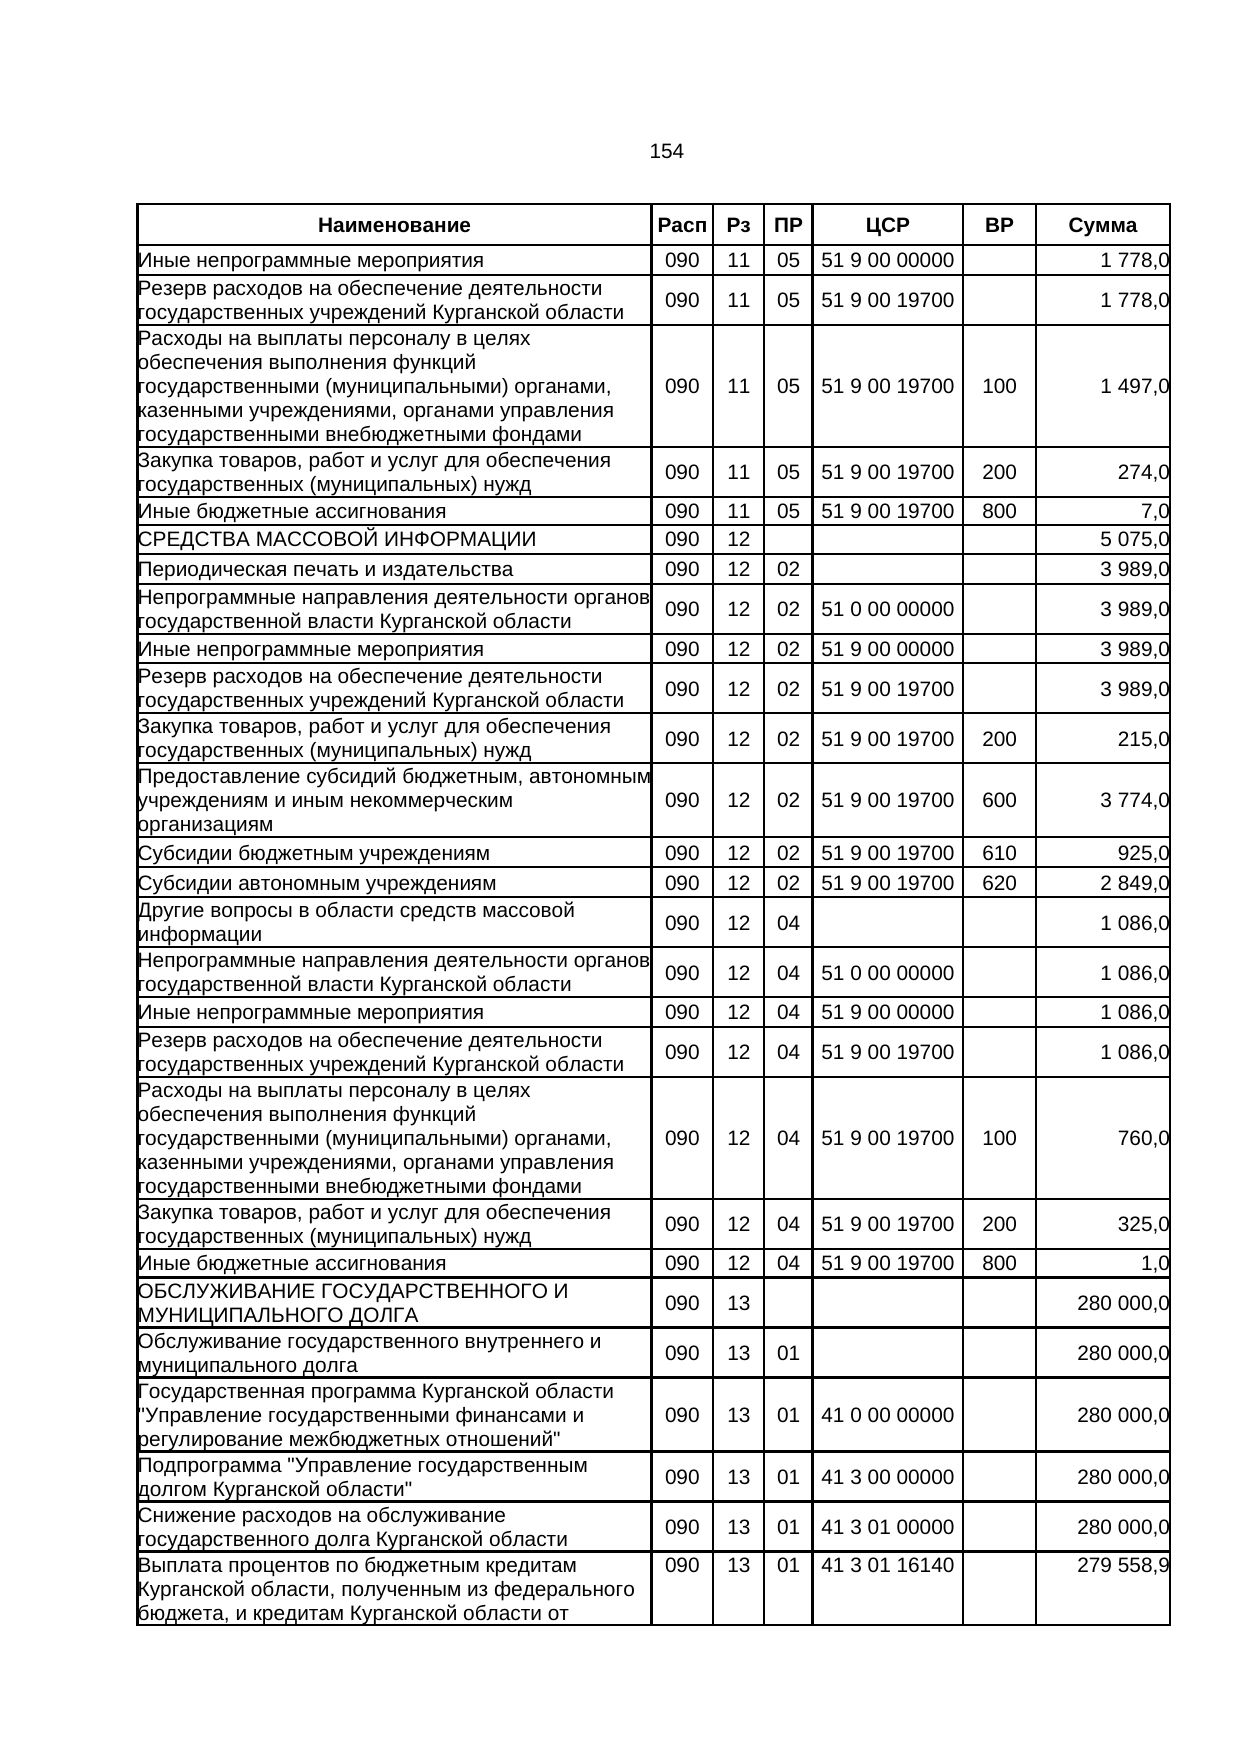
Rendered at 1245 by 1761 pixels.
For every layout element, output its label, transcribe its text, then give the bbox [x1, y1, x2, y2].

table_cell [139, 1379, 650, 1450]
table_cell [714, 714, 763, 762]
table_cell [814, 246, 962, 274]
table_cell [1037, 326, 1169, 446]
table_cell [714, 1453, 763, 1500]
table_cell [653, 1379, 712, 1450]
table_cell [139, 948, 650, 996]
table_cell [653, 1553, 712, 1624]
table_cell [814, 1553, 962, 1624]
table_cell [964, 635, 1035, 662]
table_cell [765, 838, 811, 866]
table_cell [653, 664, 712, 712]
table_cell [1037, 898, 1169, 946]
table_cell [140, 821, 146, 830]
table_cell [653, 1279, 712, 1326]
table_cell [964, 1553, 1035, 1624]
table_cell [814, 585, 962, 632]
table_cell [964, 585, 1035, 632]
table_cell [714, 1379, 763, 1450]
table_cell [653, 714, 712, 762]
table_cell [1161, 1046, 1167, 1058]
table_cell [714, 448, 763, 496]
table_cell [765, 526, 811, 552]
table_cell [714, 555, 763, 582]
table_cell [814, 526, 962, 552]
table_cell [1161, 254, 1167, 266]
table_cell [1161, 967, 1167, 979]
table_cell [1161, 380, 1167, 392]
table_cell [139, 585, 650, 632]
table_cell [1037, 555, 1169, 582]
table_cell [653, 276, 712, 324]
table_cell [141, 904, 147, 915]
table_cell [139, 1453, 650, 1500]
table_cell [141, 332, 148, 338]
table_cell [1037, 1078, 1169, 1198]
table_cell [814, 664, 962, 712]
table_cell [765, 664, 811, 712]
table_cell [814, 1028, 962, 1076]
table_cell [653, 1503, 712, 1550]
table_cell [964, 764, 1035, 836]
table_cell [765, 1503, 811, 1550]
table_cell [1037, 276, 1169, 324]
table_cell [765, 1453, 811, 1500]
table_header Сумма [1037, 205, 1169, 244]
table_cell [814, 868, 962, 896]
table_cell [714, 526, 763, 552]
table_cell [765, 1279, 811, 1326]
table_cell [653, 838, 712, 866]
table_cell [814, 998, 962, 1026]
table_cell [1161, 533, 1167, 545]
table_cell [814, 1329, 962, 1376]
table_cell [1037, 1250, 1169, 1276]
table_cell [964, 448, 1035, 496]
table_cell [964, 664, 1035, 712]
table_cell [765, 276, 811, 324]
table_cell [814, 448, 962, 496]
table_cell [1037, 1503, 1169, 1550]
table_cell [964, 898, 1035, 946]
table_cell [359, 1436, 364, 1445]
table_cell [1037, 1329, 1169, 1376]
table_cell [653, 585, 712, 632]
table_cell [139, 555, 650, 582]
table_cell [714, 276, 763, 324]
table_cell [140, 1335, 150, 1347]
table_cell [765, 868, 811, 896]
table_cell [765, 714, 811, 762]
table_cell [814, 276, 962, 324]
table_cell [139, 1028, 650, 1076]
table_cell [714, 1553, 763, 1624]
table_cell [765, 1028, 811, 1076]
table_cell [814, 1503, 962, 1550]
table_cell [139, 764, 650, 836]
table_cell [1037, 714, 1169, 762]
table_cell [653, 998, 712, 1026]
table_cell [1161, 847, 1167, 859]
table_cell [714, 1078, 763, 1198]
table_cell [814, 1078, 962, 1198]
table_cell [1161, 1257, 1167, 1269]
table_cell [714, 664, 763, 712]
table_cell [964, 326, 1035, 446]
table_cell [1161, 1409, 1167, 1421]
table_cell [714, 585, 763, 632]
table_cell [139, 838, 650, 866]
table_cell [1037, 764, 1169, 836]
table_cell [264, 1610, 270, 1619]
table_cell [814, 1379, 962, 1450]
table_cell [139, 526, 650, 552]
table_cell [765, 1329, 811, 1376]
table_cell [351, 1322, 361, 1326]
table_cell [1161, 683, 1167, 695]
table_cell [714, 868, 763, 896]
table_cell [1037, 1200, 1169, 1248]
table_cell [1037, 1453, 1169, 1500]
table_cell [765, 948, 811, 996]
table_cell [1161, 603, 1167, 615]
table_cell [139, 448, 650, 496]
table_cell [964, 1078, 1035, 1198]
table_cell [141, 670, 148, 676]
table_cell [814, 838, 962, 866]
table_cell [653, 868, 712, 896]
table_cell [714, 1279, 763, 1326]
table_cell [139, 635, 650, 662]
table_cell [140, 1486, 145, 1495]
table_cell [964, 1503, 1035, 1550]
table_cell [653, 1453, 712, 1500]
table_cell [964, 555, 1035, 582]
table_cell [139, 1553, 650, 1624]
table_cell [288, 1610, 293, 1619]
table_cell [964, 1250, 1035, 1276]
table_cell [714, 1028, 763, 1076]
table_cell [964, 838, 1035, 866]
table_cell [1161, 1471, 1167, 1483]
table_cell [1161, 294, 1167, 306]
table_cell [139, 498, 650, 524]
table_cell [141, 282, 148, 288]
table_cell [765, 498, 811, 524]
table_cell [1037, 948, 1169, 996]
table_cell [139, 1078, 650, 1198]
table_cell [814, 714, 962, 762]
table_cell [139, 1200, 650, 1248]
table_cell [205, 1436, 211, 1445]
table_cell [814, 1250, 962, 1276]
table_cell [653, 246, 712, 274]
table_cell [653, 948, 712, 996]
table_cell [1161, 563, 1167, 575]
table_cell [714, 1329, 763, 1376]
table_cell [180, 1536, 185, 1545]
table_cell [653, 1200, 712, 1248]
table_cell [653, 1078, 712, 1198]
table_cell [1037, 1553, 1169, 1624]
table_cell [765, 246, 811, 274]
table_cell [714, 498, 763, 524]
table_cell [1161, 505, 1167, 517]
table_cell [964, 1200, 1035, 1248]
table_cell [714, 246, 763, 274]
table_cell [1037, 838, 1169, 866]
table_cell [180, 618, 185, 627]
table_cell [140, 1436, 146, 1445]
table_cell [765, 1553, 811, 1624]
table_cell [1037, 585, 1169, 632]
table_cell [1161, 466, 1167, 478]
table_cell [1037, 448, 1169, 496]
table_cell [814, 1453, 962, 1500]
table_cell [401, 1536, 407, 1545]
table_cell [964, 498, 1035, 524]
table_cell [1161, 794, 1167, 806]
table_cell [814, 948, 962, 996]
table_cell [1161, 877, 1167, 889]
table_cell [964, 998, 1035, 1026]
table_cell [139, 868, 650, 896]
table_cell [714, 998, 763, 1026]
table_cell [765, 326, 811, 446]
table_header Рз [714, 205, 763, 244]
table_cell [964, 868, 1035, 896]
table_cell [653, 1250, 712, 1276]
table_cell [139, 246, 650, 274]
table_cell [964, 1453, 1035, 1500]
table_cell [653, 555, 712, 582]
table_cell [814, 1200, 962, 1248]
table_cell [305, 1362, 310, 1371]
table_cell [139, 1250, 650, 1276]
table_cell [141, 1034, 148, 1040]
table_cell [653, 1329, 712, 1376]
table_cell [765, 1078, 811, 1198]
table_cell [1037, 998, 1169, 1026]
table_header Наименование [139, 205, 650, 244]
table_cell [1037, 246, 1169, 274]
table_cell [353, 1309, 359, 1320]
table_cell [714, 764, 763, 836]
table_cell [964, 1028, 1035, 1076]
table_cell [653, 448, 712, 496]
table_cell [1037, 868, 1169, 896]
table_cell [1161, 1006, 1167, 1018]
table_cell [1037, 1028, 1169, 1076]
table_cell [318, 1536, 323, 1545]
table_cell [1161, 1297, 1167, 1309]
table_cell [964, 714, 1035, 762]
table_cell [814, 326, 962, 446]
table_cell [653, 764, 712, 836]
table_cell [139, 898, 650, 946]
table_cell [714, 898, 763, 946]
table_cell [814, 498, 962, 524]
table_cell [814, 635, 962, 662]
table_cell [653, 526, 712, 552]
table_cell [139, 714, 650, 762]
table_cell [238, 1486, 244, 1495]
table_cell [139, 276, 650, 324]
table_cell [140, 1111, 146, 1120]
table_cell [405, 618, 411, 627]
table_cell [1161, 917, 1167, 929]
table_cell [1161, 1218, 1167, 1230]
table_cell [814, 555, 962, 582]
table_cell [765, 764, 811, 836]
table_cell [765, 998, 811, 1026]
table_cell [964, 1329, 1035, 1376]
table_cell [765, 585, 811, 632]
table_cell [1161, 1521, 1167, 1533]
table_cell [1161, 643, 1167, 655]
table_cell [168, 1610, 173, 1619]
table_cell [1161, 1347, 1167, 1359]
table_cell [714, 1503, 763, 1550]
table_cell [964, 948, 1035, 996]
table_header ЦСР [814, 205, 962, 244]
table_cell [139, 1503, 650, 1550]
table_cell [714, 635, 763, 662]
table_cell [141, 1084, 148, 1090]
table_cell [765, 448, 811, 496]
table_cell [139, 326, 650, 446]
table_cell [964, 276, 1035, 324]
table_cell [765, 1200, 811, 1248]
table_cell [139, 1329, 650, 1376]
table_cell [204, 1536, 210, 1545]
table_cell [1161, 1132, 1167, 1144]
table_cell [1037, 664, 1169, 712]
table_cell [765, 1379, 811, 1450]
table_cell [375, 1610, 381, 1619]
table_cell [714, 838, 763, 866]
table_header ПР [765, 205, 811, 244]
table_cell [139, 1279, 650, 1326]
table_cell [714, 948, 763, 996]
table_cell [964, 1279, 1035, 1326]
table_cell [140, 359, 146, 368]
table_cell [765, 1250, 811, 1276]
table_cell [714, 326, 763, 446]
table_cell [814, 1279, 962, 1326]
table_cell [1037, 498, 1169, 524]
table_header ВР [964, 205, 1035, 244]
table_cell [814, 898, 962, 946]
table_header Расп [653, 205, 712, 244]
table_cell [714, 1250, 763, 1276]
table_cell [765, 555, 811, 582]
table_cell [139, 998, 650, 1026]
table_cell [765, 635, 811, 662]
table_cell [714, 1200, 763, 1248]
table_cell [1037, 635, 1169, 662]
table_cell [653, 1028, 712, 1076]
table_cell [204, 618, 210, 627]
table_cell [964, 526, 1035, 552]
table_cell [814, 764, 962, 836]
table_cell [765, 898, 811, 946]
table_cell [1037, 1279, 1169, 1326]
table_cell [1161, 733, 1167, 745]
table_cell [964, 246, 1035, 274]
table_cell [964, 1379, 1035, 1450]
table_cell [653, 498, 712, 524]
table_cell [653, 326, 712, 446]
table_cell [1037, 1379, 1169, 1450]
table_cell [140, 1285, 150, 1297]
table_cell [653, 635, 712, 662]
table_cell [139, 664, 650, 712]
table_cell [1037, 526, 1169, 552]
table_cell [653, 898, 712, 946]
